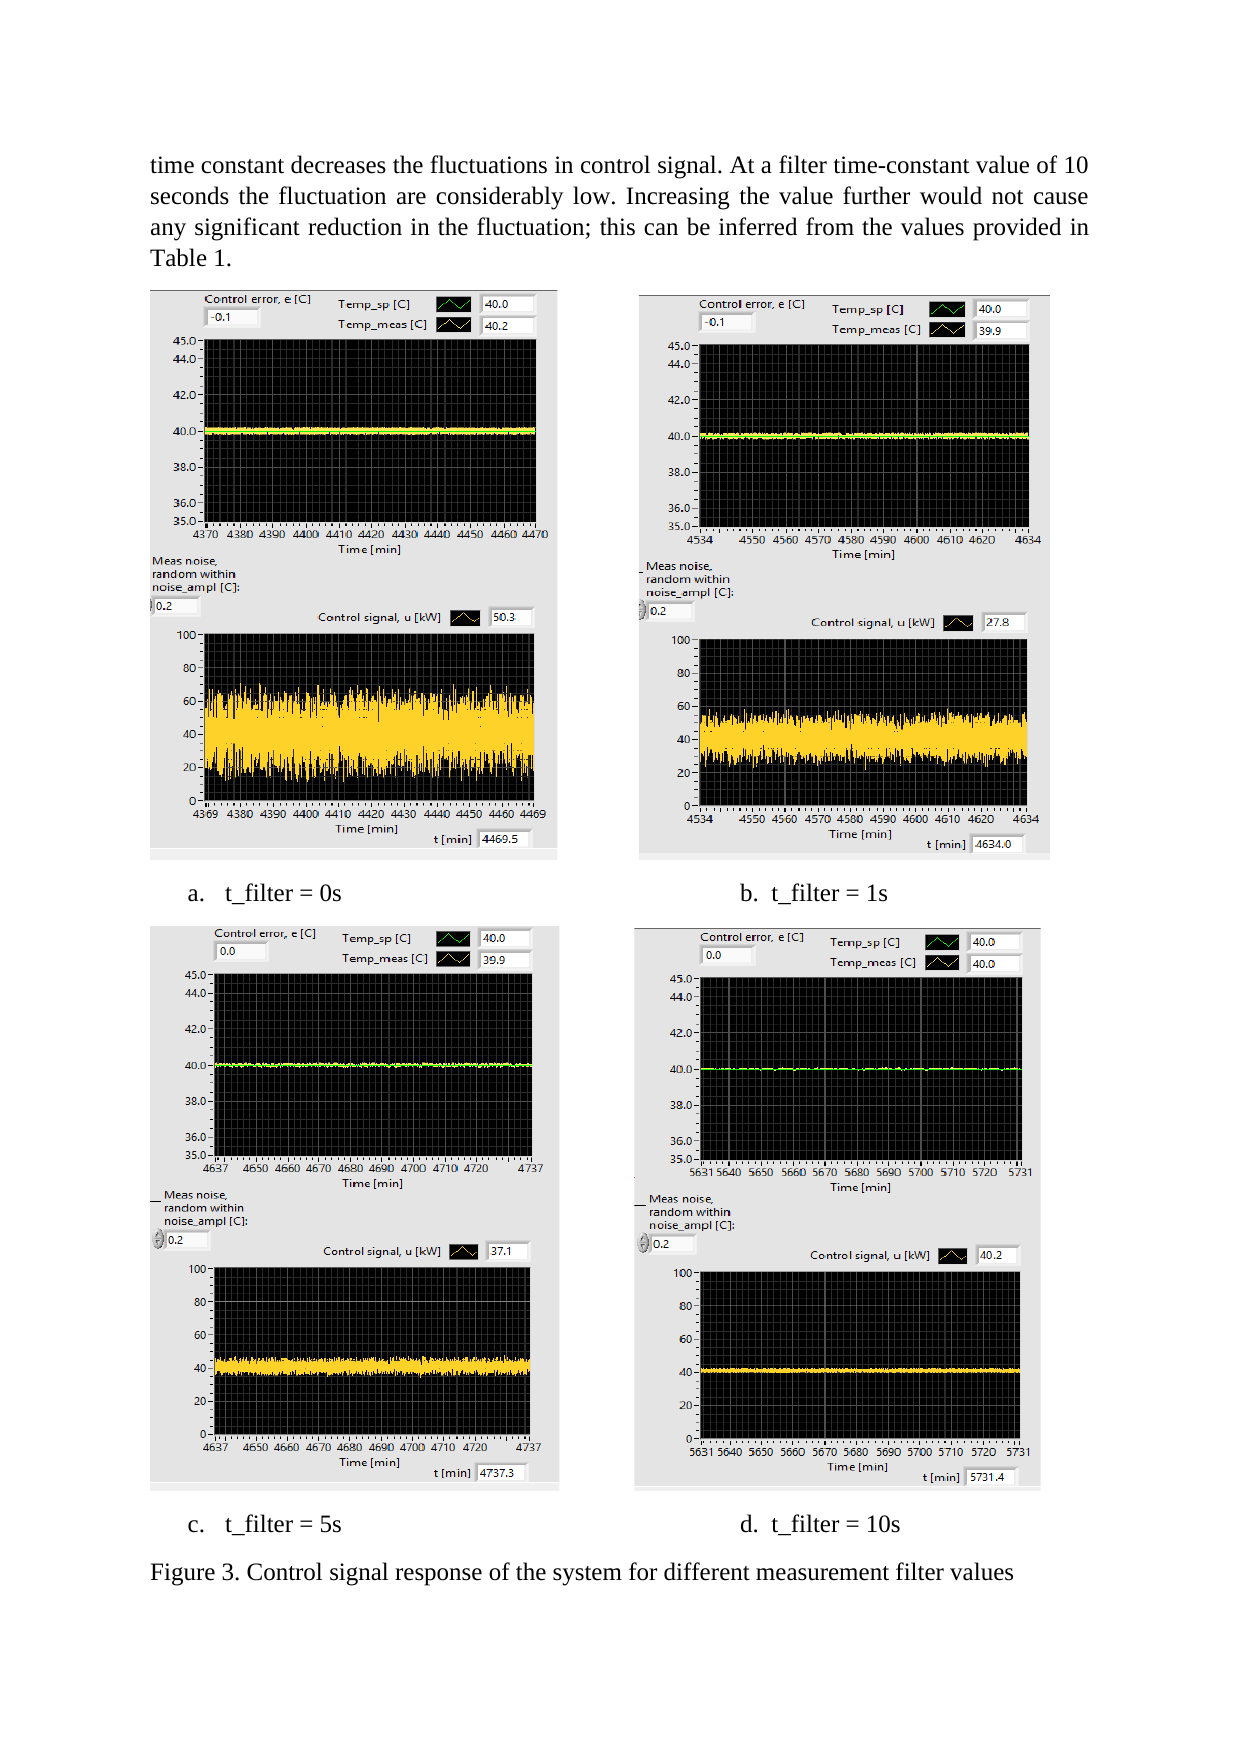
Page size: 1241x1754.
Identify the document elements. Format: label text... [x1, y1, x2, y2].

list t_filter = 5s d. t_filter = 10s [187, 1509, 1090, 1538]
text Figure 3. Control signal response of the system for different measurement filter values [150, 1557, 1090, 1586]
picture [150, 926, 560, 1491]
picture [634, 928, 1041, 1491]
picture [638, 295, 1050, 860]
list t_filter = 0s b. t_filter = 1s [187, 878, 1090, 907]
picture [150, 290, 558, 860]
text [150, 150, 1090, 272]
